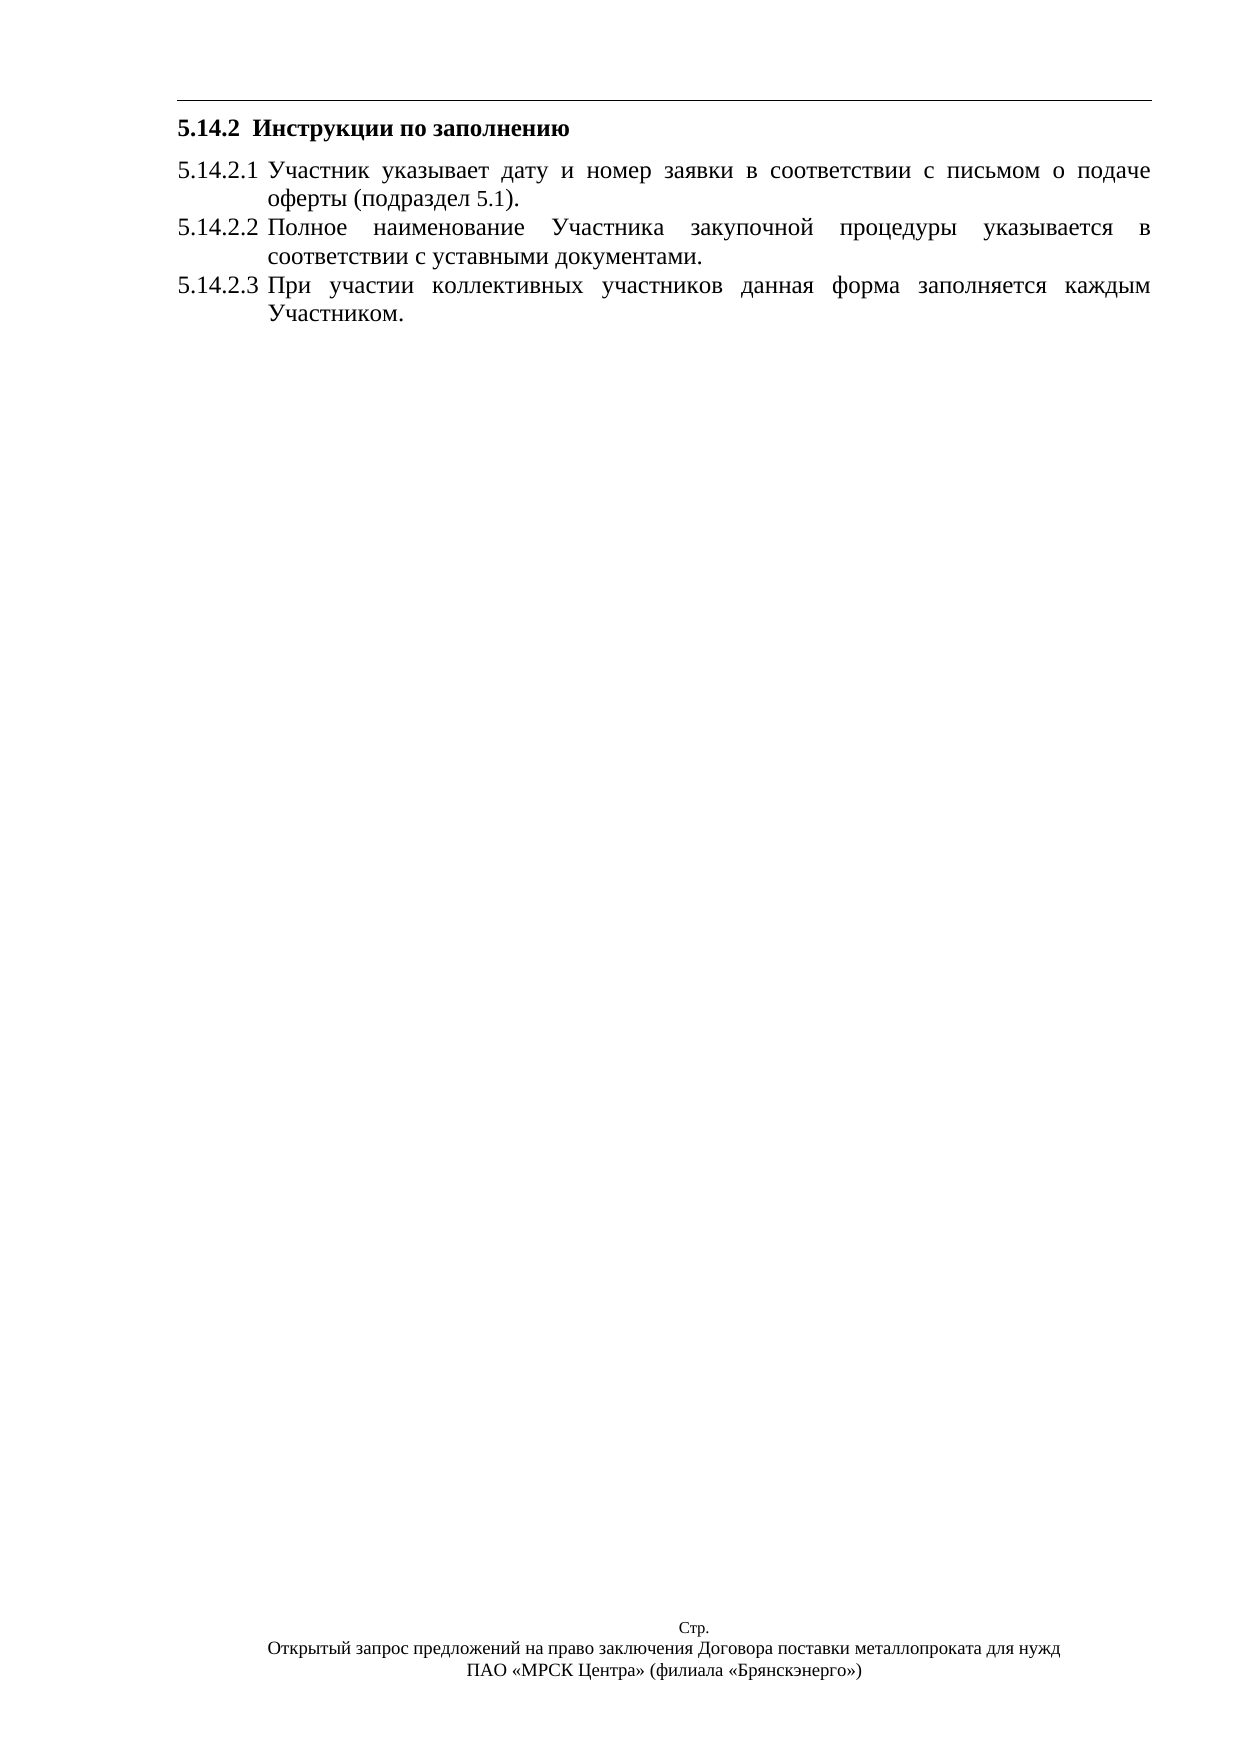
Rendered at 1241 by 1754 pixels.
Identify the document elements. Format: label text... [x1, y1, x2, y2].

subtitle Инструкции по заполнению [177, 113, 1152, 142]
list При участии коллективных участников данная форма заполняется каждым Участником. [177, 270, 1152, 327]
list Участник указывает дату и номер заявки в соответствии с письмом о подаче оферты (подраздел 5.1). [177, 155, 1152, 212]
list Полное наименование Участника закупочной процедуры указывается в соответствии с уставными документами. [177, 212, 1152, 270]
